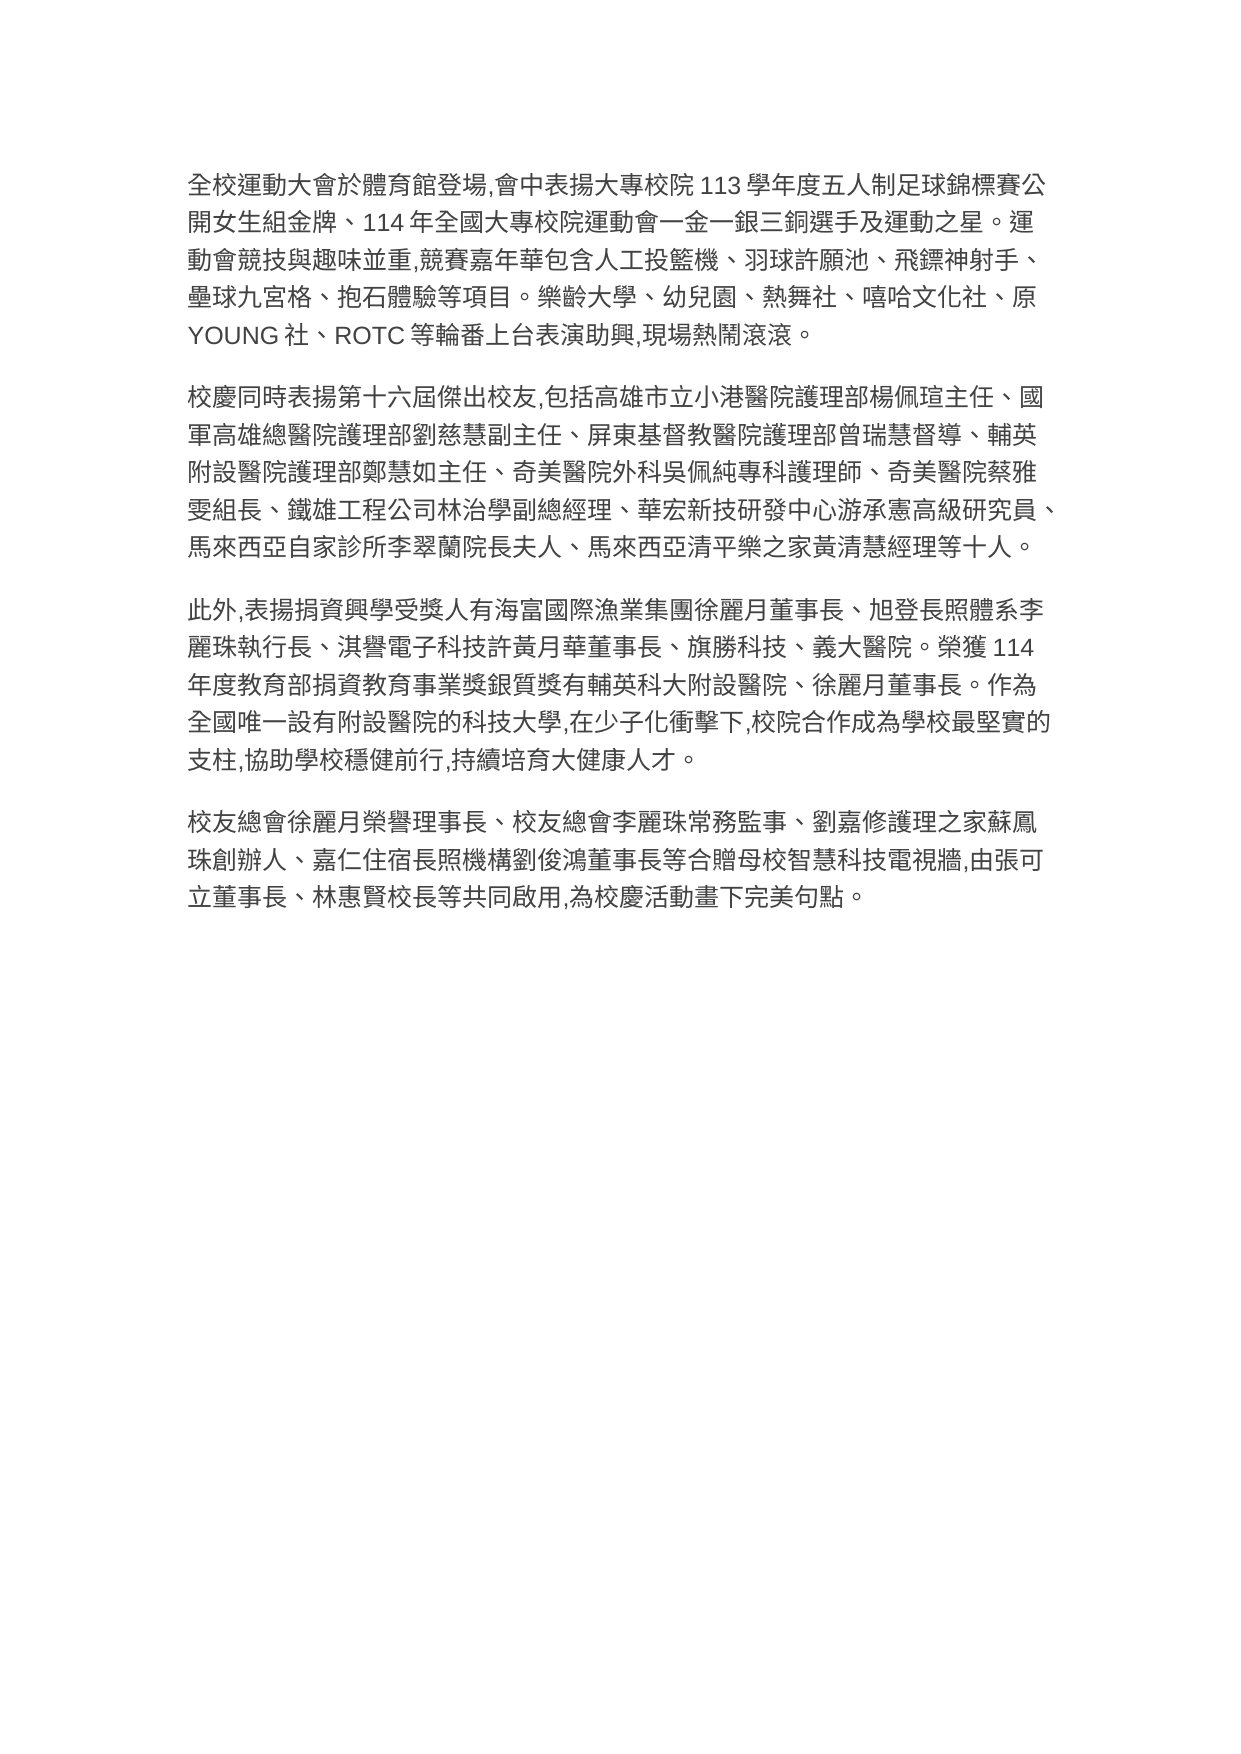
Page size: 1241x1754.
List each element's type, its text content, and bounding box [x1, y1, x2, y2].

text 全校運動大會於體育館登場,會中表揚大專校院113學年度五人制足球錦標賽公開女生組金牌、114年全國大專校院運動會一金一銀三銅選手及運動之星。運動會競技與趣味並重,競賽嘉年華包含人工投籃機、羽球許願池、飛鏢神射手、壘球九宮格、抱石體驗等項目。樂齡大學、幼兒園、熱舞社、嘻哈文化社、原YOUNG社、ROTC等輪番上台表演助興,現場熱鬧滾滾。 [187, 164, 1053, 352]
text 此外,表揚捐資興學受獎人有海富國際漁業集團徐麗月董事長、旭登長照體系李麗珠執行長、淇譽電子科技許黃月華董事長、旗勝科技、義大醫院。榮獲114年度教育部捐資教育事業獎銀質獎有輔英科大附設醫院、徐麗月董事長。作為全國唯一設有附設醫院的科技大學,在少子化衝擊下,校院合作成為學校最堅實的支柱,協助學校穩健前行,持續培育大健康人才。 [187, 589, 1053, 777]
text 校慶同時表揚第十六屆傑出校友,包括高雄市立小港醫院護理部楊佩瑄主任、國軍高雄總醫院護理部劉慈慧副主任、屏東基督教醫院護理部曾瑞慧督導、輔英附設醫院護理部鄭慧如主任、奇美醫院外科吳佩純專科護理師、奇美醫院蔡雅雯組長、鐵雄工程公司林治學副總經理、華宏新技研發中心游承憲高級研究員、馬來西亞自家診所李翠蘭院長夫人、馬來西亞清平樂之家黃清慧經理等十人。 [187, 377, 1053, 564]
text 校友總會徐麗月榮譽理事長、校友總會李麗珠常務監事、劉嘉修護理之家蘇鳳珠創辦人、嘉仁住宿長照機構劉俊鴻董事長等合贈母校智慧科技電視牆,由張可立董事長、林惠賢校長等共同啟用,為校慶活動畫下完美句點。 [187, 802, 1053, 914]
